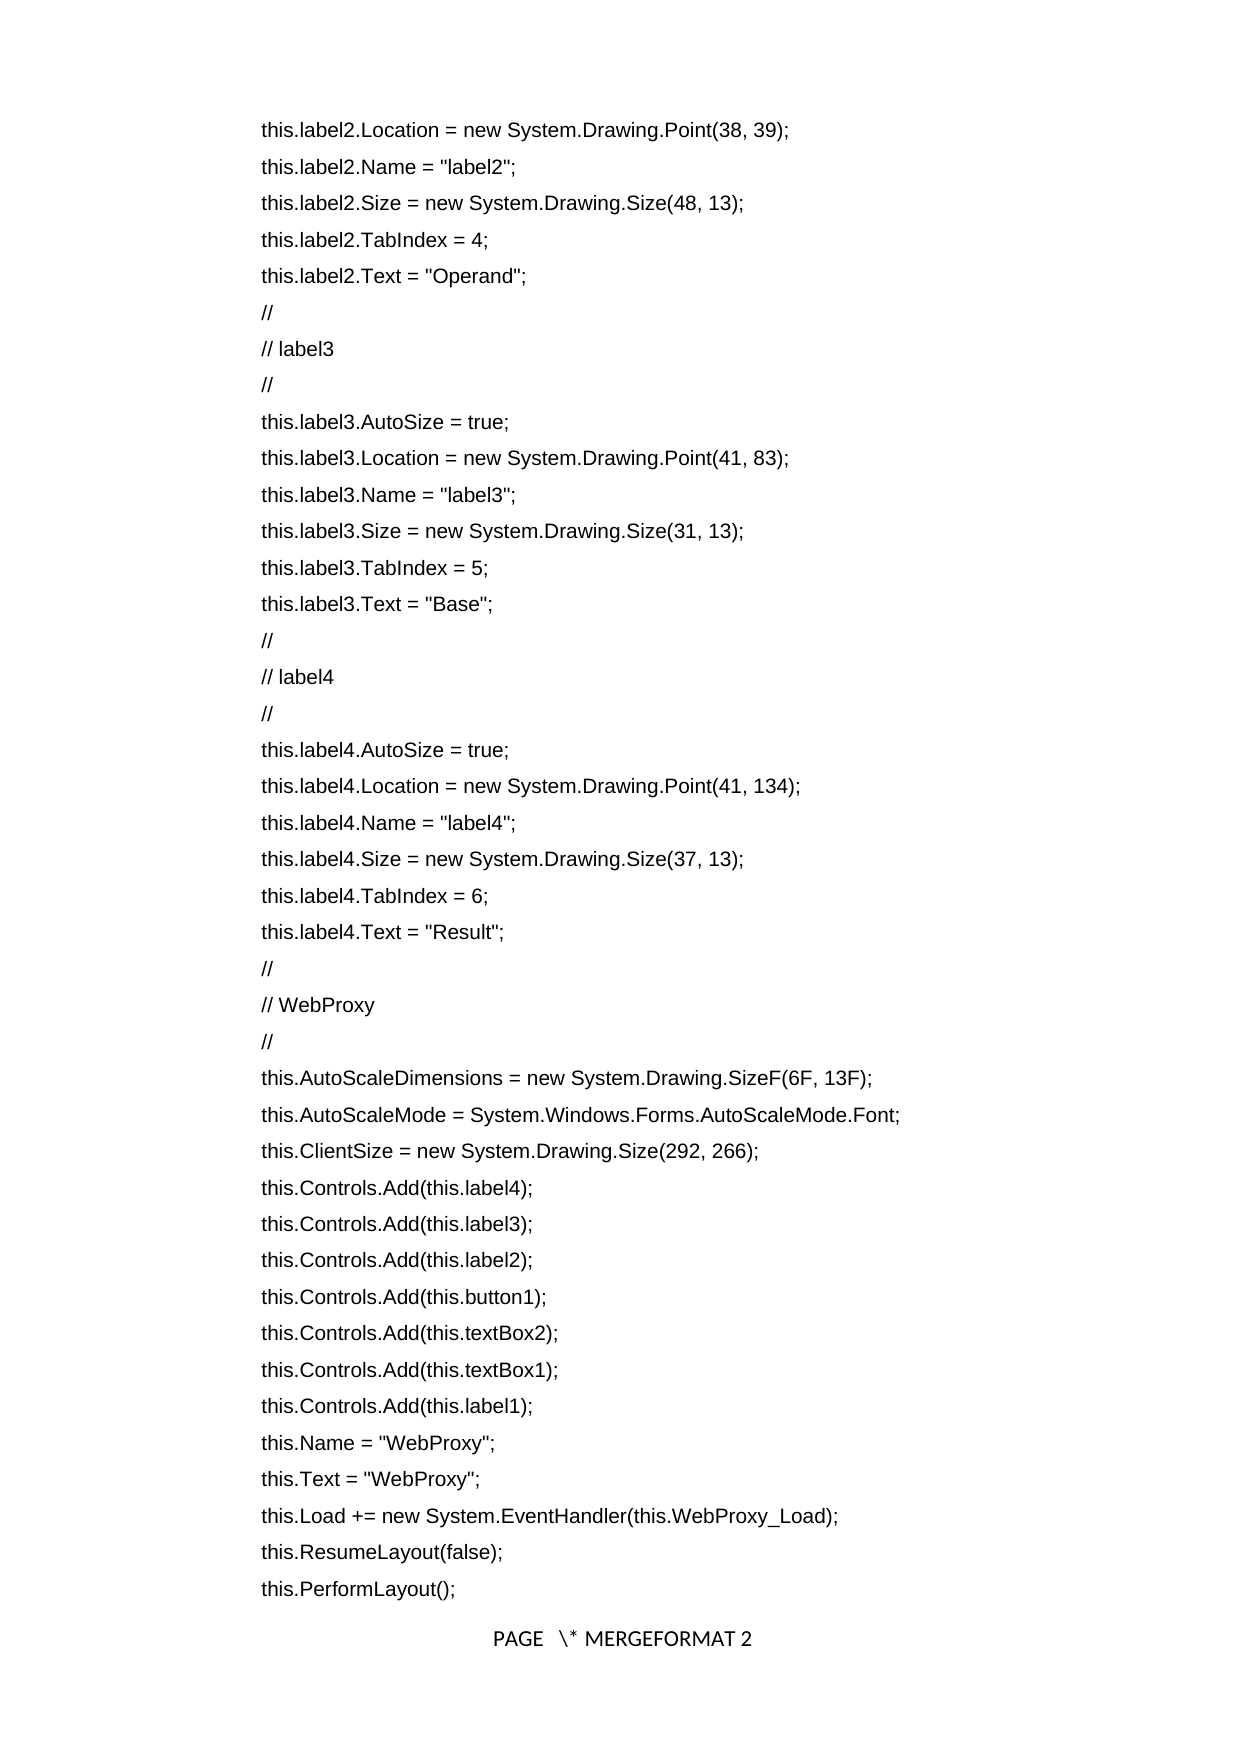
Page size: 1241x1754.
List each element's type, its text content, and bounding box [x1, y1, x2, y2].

text this.label3.AutoSize = true; [118, 410, 1122, 434]
text this.ResumeLayout(false); [118, 1540, 1122, 1564]
text // [118, 373, 1122, 397]
text this.label2.Size = new System.Drawing.Size(48, 13); [118, 191, 1122, 215]
text // label3 [118, 337, 1122, 361]
text this.label2.TabIndex = 4; [118, 227, 1122, 251]
text this.Controls.Add(this.label4); [118, 1175, 1122, 1199]
text this.label4.Text = "Result"; [118, 920, 1122, 944]
text // [118, 701, 1122, 725]
text this.label2.Location = new System.Drawing.Point(38, 39); [118, 118, 1122, 142]
text this.label4.AutoSize = true; [118, 738, 1122, 762]
text // WebProxy [118, 993, 1122, 1017]
text // [118, 300, 1122, 324]
text this.AutoScaleDimensions = new System.Drawing.SizeF(6F, 13F); [118, 1066, 1122, 1090]
text this.label4.Name = "label4"; [118, 811, 1122, 835]
text this.label3.Text = "Base"; [118, 592, 1122, 616]
text this.Controls.Add(this.button1); [118, 1285, 1122, 1309]
text // [118, 957, 1122, 981]
text this.label4.Location = new System.Drawing.Point(41, 134); [118, 774, 1122, 798]
text this.label4.Size = new System.Drawing.Size(37, 13); [118, 847, 1122, 871]
text // label4 [118, 665, 1122, 689]
text this.label3.Location = new System.Drawing.Point(41, 83); [118, 446, 1122, 470]
text this.label4.TabIndex = 6; [118, 884, 1122, 908]
text this.Controls.Add(this.label2); [118, 1248, 1122, 1272]
text this.Controls.Add(this.label1); [118, 1394, 1122, 1418]
text this.PerformLayout(); [118, 1576, 1122, 1600]
text this.label2.Text = "Operand"; [118, 264, 1122, 288]
text this.Text = "WebProxy"; [118, 1467, 1122, 1491]
text this.label3.TabIndex = 5; [118, 556, 1122, 579]
text this.Controls.Add(this.textBox1); [118, 1358, 1122, 1382]
text // [118, 628, 1122, 652]
text this.ClientSize = new System.Drawing.Size(292, 266); [118, 1139, 1122, 1163]
text this.label3.Name = "label3"; [118, 483, 1122, 507]
text this.Load += new System.EventHandler(this.WebProxy_Load); [118, 1503, 1122, 1527]
text this.label2.Name = "label2"; [118, 154, 1122, 178]
text this.AutoScaleMode = System.Windows.Forms.AutoScaleMode.Font; [118, 1102, 1122, 1126]
text this.Controls.Add(this.textBox2); [118, 1321, 1122, 1345]
text this.label3.Size = new System.Drawing.Size(31, 13); [118, 519, 1122, 543]
text this.Controls.Add(this.label3); [118, 1212, 1122, 1236]
text // [118, 1029, 1122, 1053]
text this.Name = "WebProxy"; [118, 1431, 1122, 1454]
